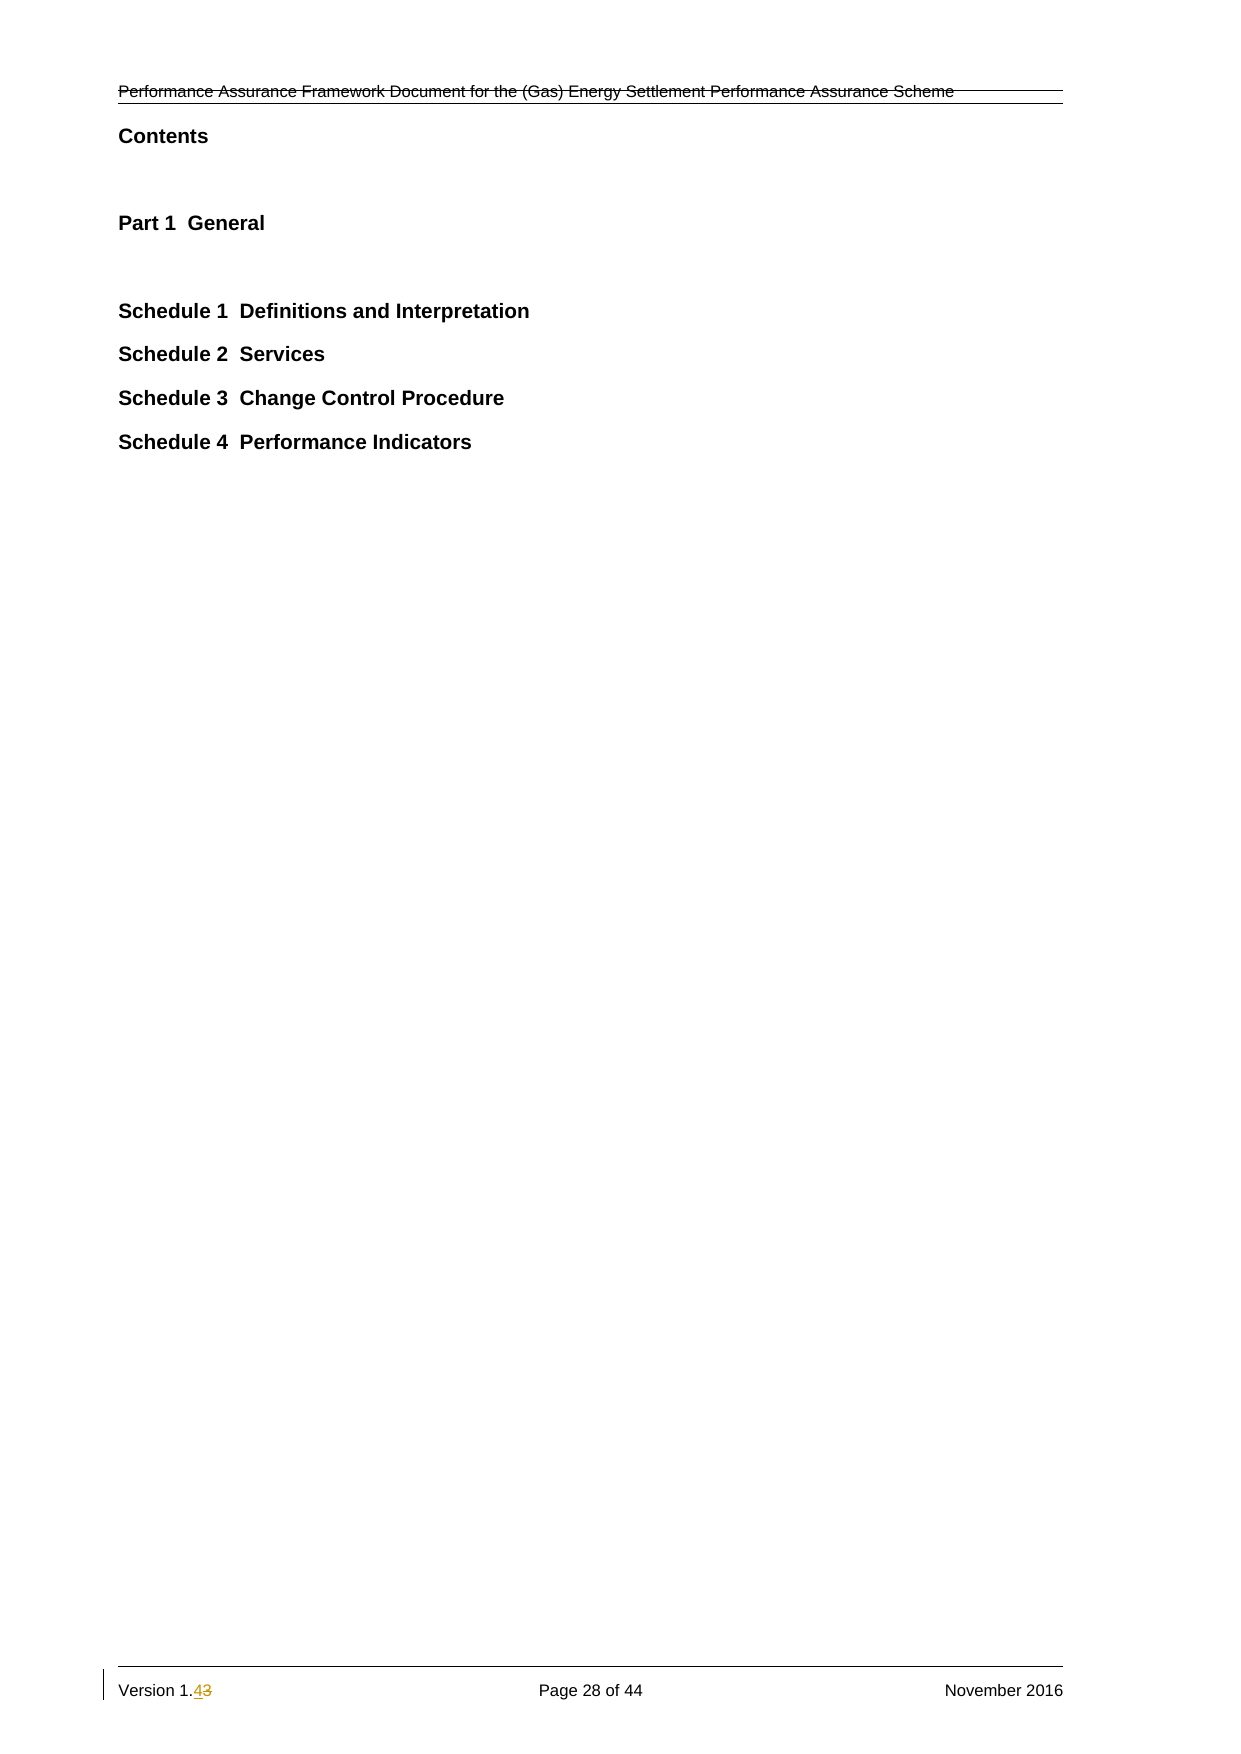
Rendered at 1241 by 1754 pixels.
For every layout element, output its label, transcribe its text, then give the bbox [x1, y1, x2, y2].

text Schedule 3 Change Control Procedure [118, 379, 1063, 410]
text Schedule 2 Services [118, 335, 1063, 366]
text Part 1 General [118, 204, 1063, 235]
text Schedule 1 Definitions and Interpretation [118, 291, 1063, 322]
text Schedule 4 Performance Indicators [118, 422, 1063, 454]
text Contents [118, 116, 1063, 147]
